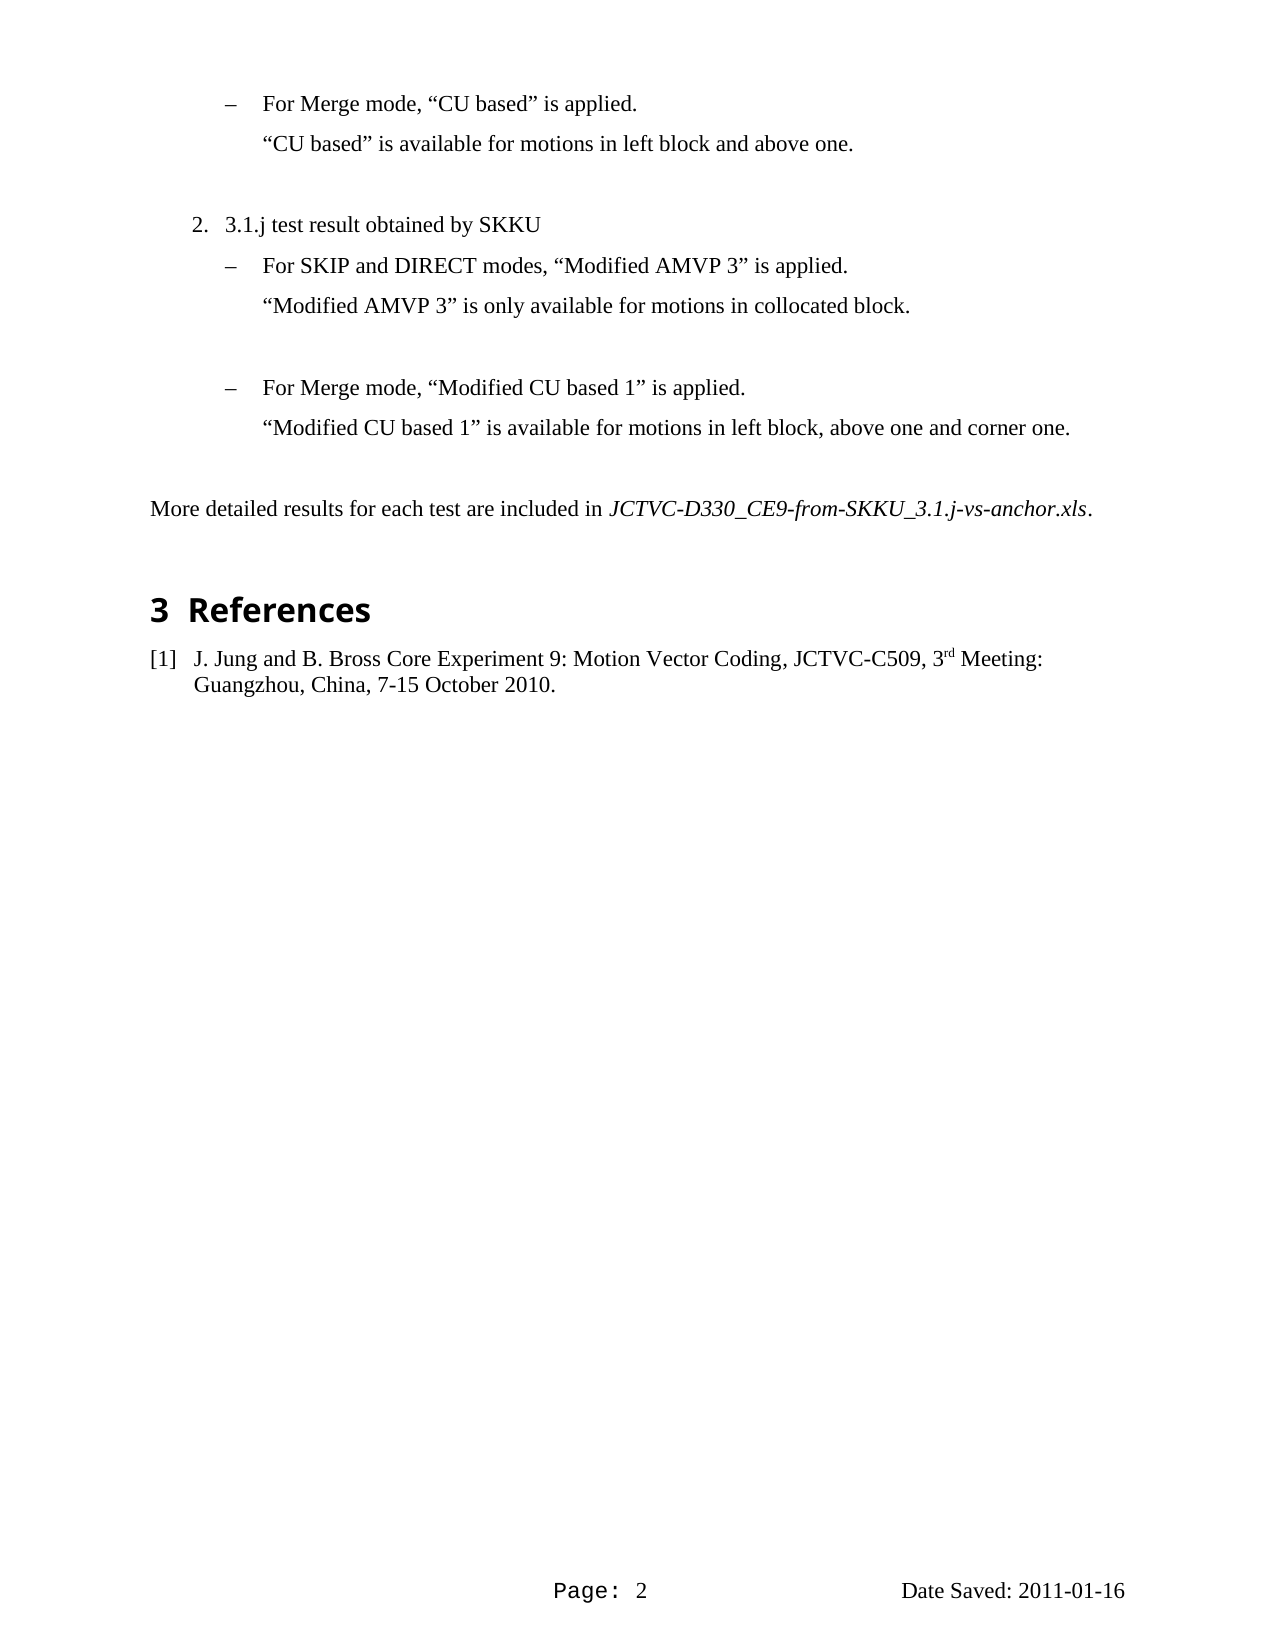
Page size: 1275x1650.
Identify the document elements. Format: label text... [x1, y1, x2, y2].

text “Modified CU based 1” is available for motions in left block, above one and corner one. [262, 414, 1125, 441]
text “Modified AMVP 3” is only available for motions in collocated block. [262, 293, 1125, 319]
list For SKIP and DIRECT modes, “Modified AMVP 3” is applied. [225, 252, 1125, 278]
list For Merge mode, “Modified CU based 1” is applied. [225, 374, 1125, 400]
list J. Jung and B. Bross Core Experiment 9: Motion Vector Coding, JCTVC-C509, 3rd Meeting: Guangzhou, China, 7-15 October 2010. [150, 645, 1125, 698]
list For Merge mode, “CU based” is applied. [225, 90, 1125, 116]
text “CU based” is available for motions in left block and above one. [262, 131, 1125, 157]
list 3.1.j test result obtained by SKKU [192, 212, 1125, 238]
text More detailed results for each test are included in JCTVC-D330_CE9-from-SKKU_3.1.j-vs-anchor.xls. [150, 495, 1125, 522]
subtitle References [150, 587, 1125, 632]
